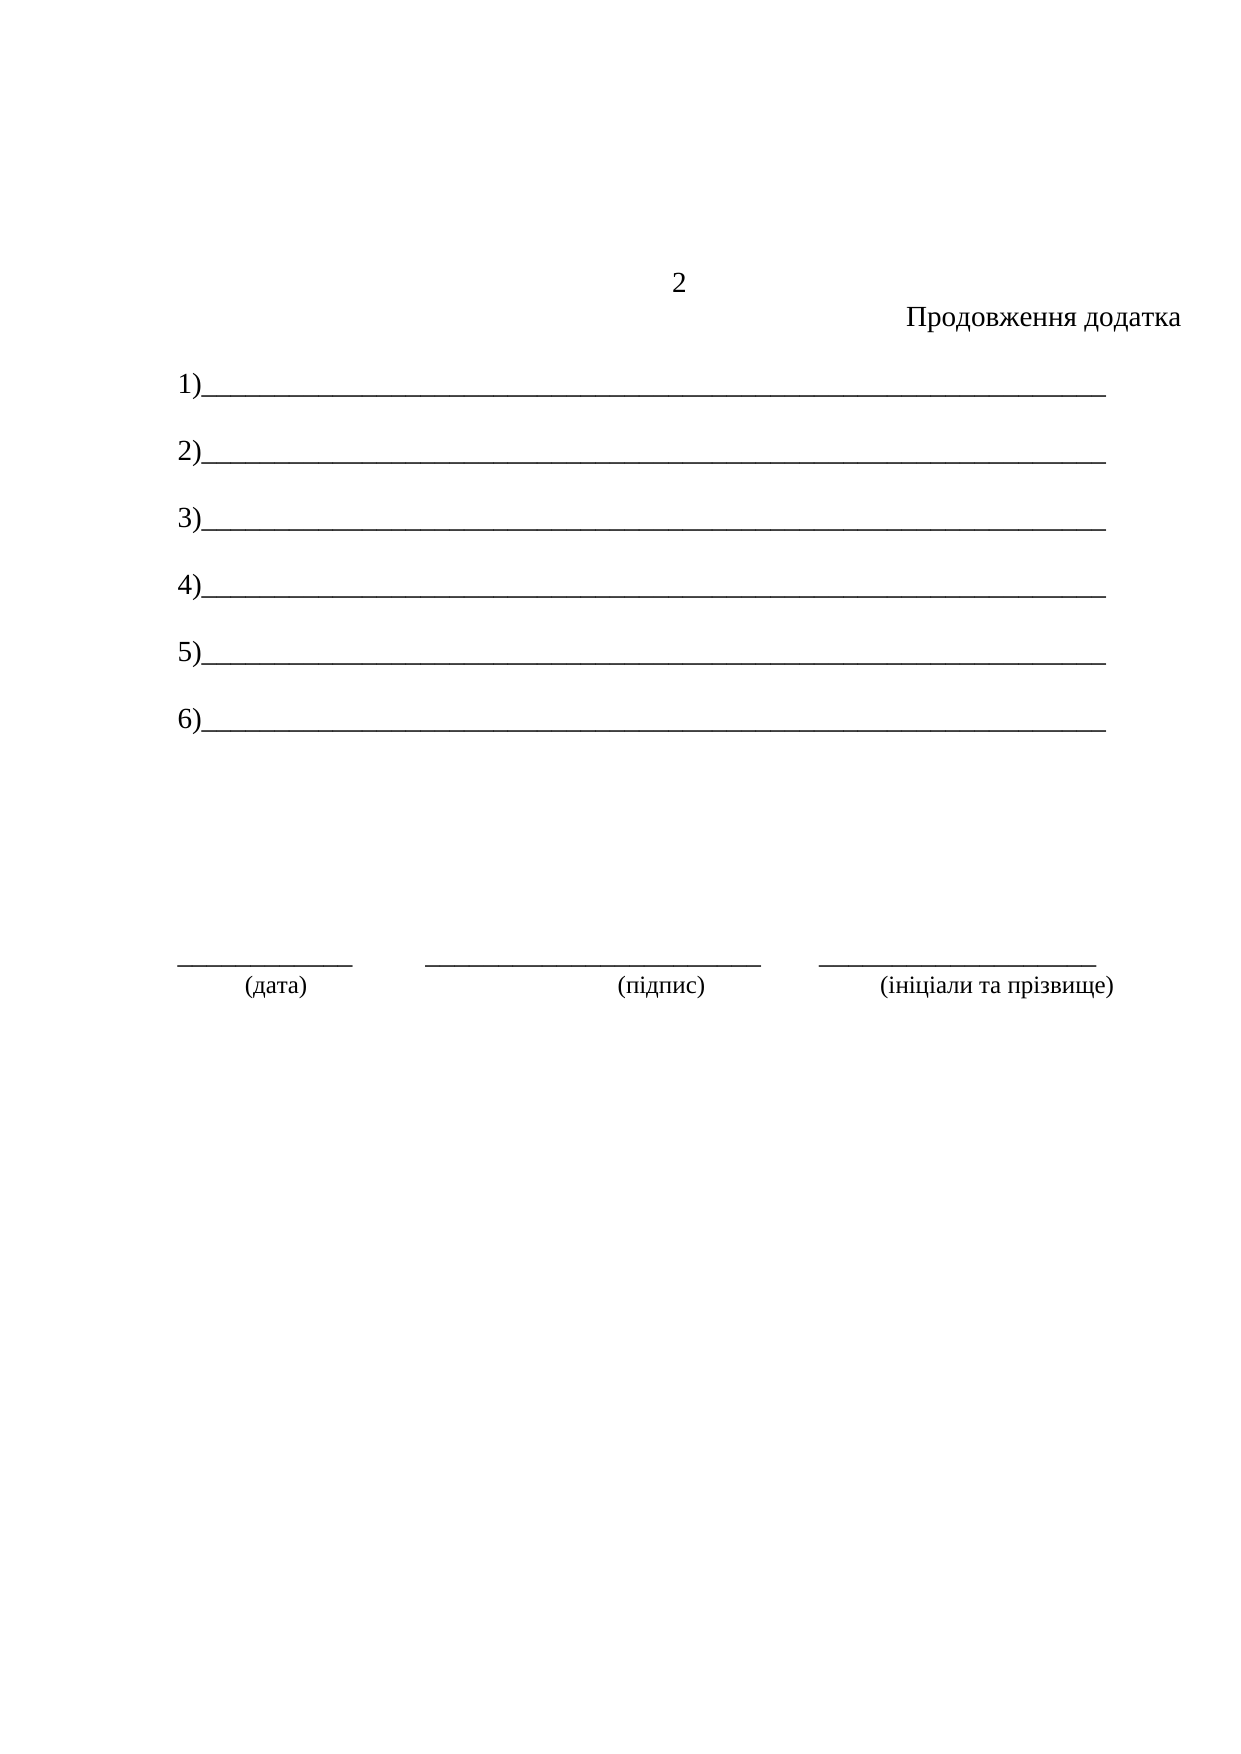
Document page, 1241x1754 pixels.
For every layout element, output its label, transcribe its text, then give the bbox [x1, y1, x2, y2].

text 2)______________________________________________________________ [177, 433, 1181, 467]
text (дата) (підпис) (ініціали та прізвище) [177, 970, 1181, 999]
text 6)______________________________________________________________ [177, 702, 1181, 735]
text 3)______________________________________________________________ [177, 500, 1181, 534]
text Продовження додатка [177, 299, 1181, 333]
text ____________ _______________________ ___________________ [177, 936, 1181, 970]
text 1)______________________________________________________________ [177, 366, 1181, 400]
text 5)______________________________________________________________ [177, 634, 1181, 668]
text 2 [177, 266, 1181, 299]
text 4)______________________________________________________________ [177, 567, 1181, 601]
